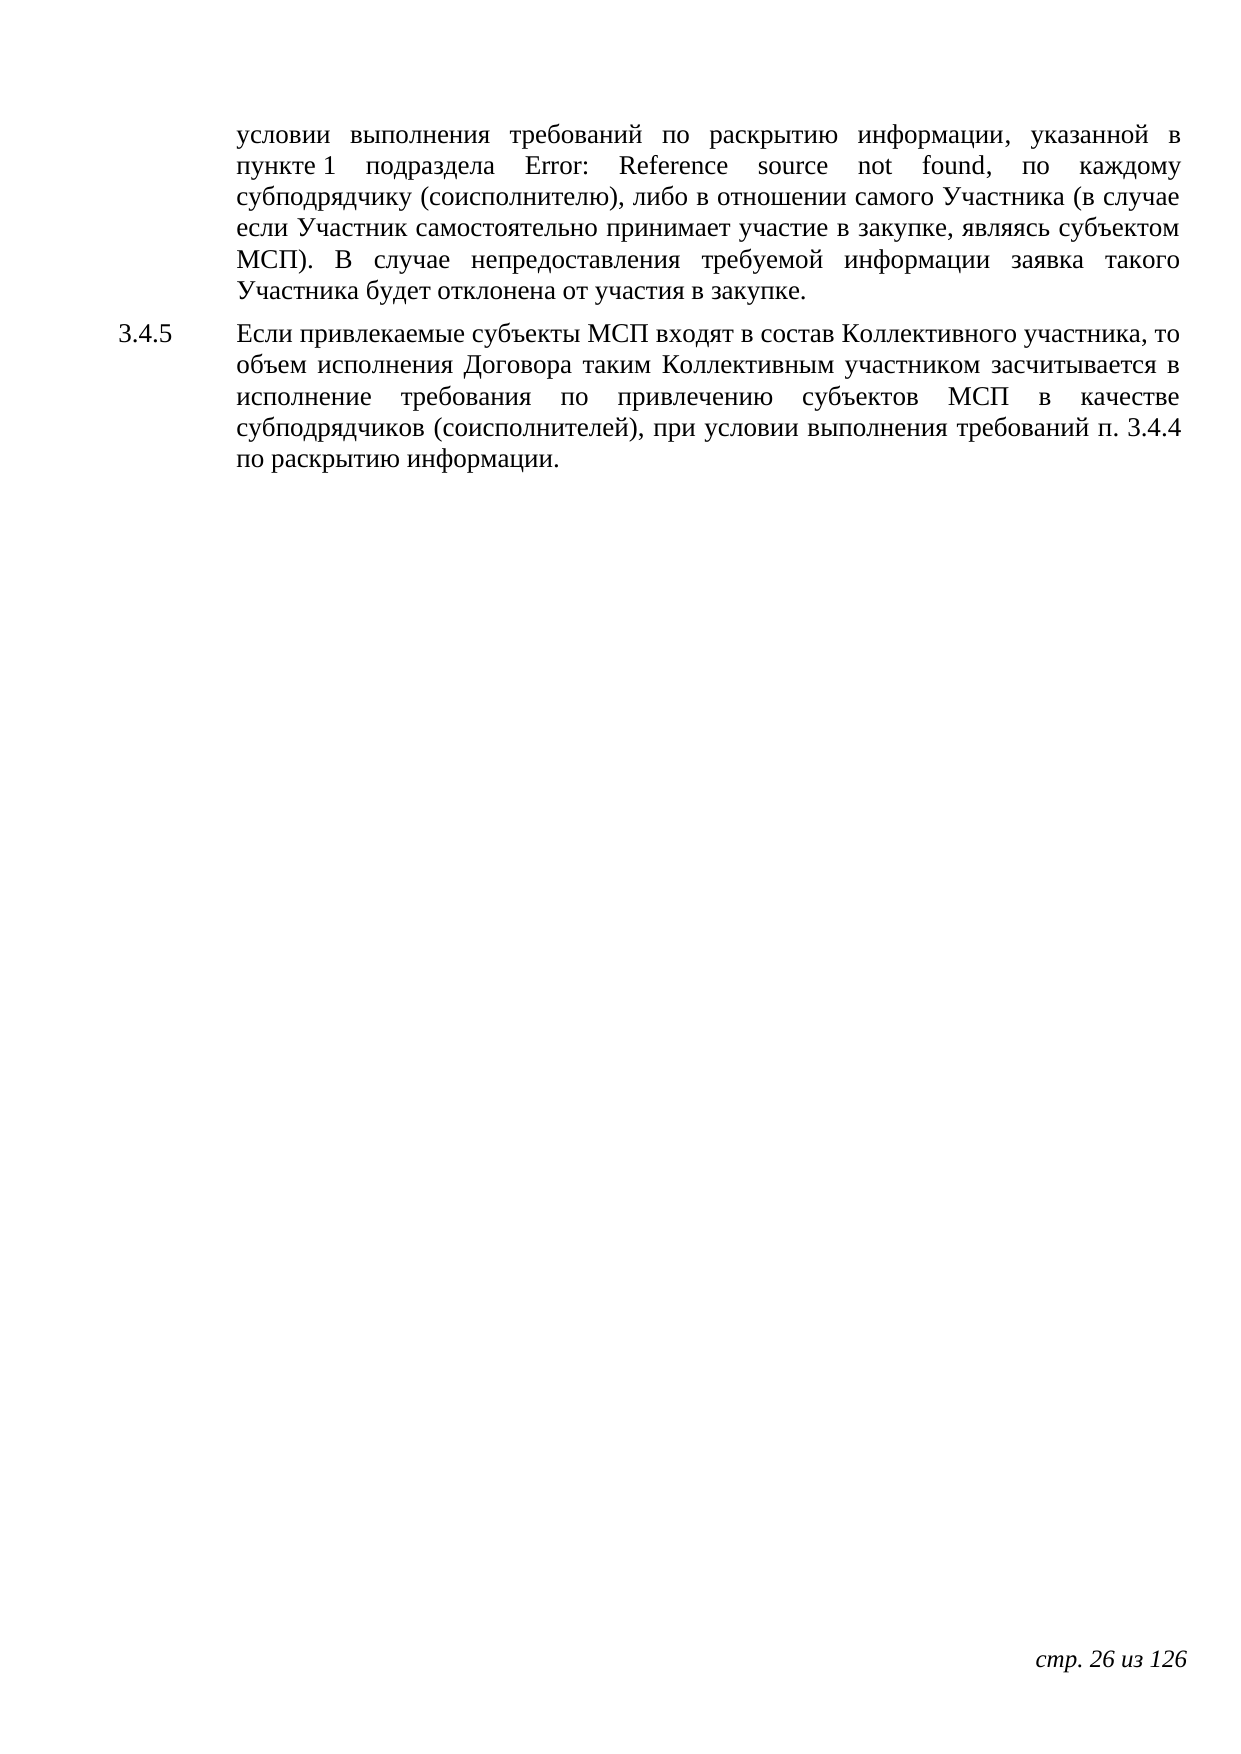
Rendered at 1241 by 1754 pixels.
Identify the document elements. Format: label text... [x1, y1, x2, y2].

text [118, 118, 1181, 305]
text Если привлекаемые субъекты МСП входят в состав Коллективного участника, то объем исполнения Договора таким Коллективным участником засчитывается в исполнение требования по привлечению субъектов МСП в качестве субподрядчиков (соисполнителей), при условии выполнения требований п. 3.4.4 по раскрытию информации. [118, 317, 1181, 473]
